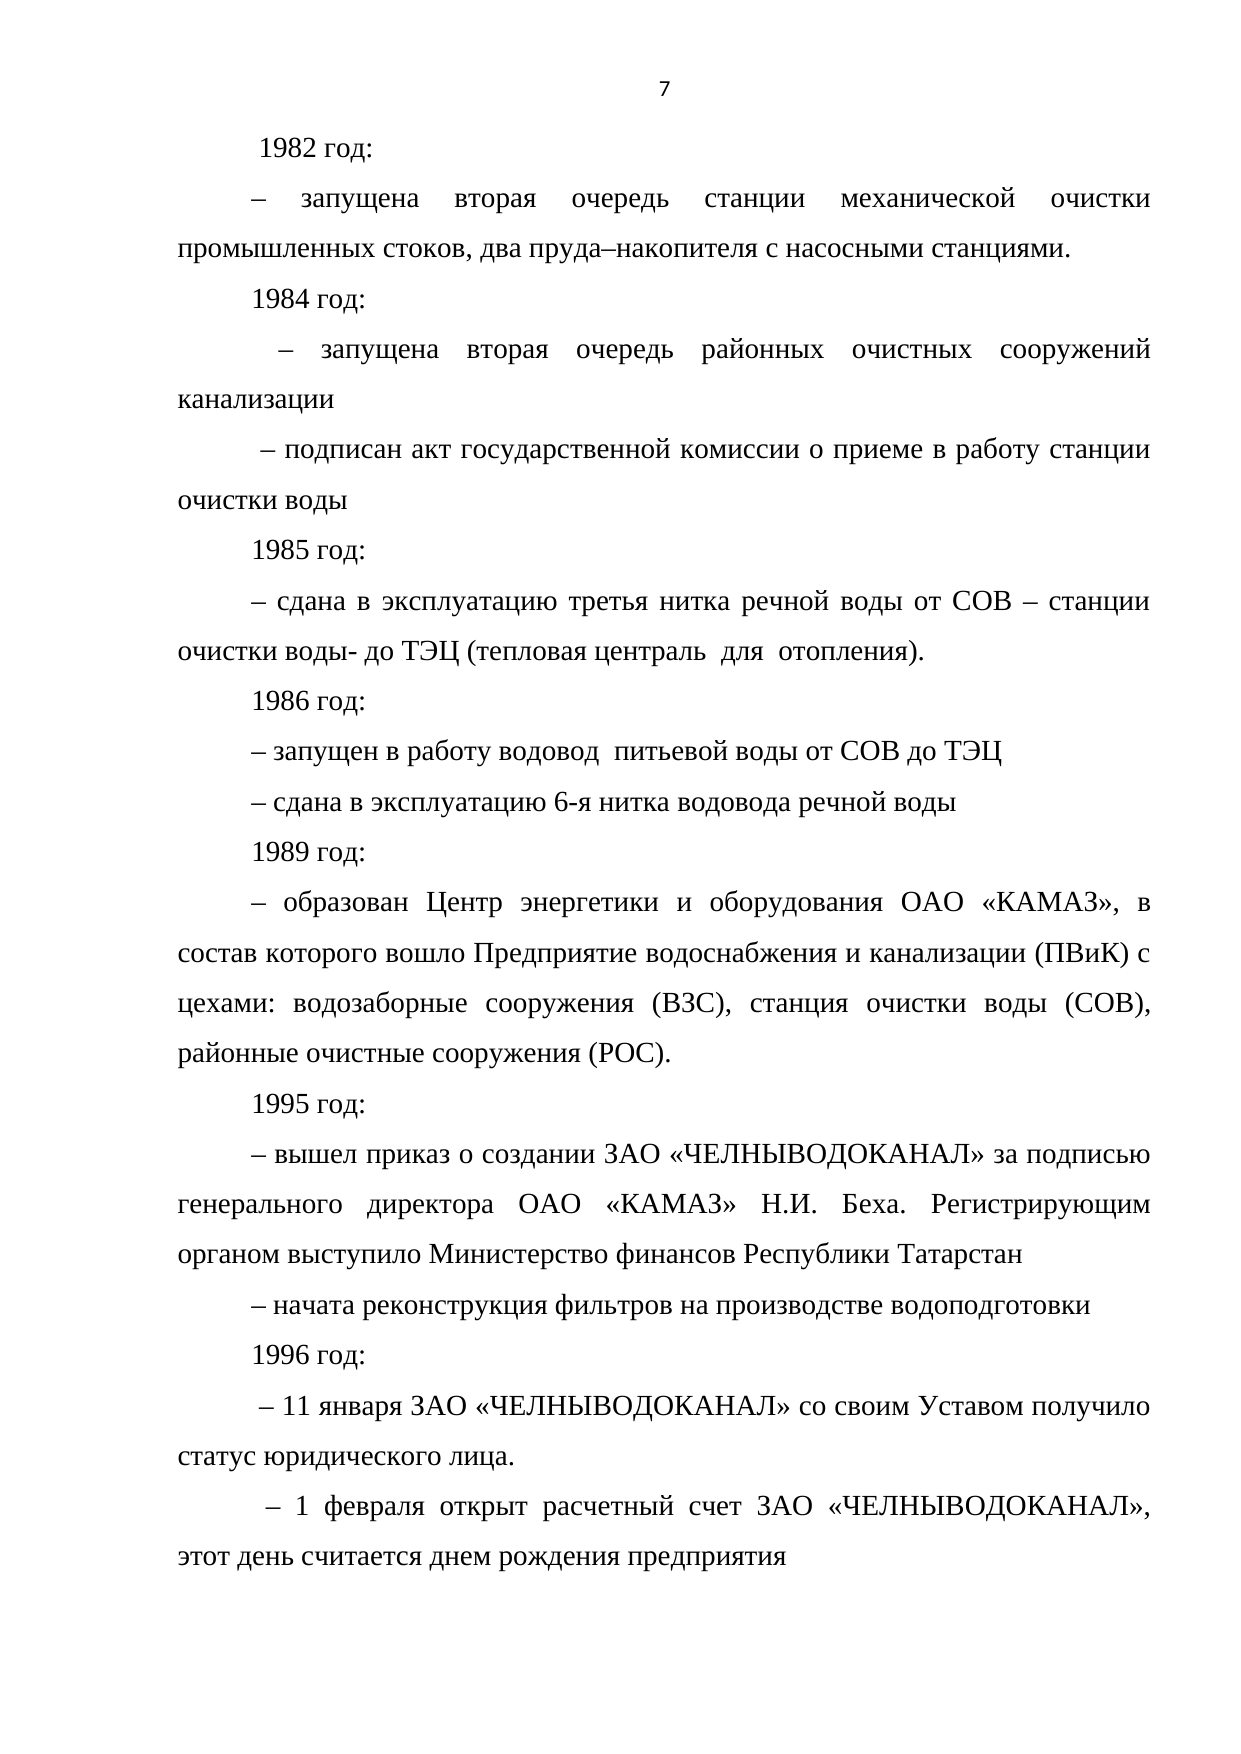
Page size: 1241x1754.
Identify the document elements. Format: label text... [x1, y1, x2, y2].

text – вышел приказ о создании ЗАО «ЧЕЛНЫВОДОКАНАЛ» за подписью генерального директора ОАО «КАМАЗ» Н.И. Беха. Регистрирующим органом выступило Министерство финансов Республики Татарстан [177, 1136, 1152, 1270]
text – сдана в эксплуатацию третья нитка речной воды от СОВ – станции очистки воды- до ТЭЦ (тепловая централь для отопления). [177, 583, 1152, 666]
text – запущена вторая очередь станции механической очистки промышленных стоков, два пруда–накопителя с насосными станциями. [177, 180, 1152, 264]
text – начата реконструкция фильтров на производстве водоподготовки [177, 1287, 1152, 1321]
text 1989 год: [177, 834, 1152, 868]
text – запущен в работу водовод питьевой воды от СОВ до ТЭЦ [177, 733, 1152, 767]
text 1984 год: [177, 281, 1152, 314]
text 1982 год: [177, 130, 1152, 163]
text 1995 год: [177, 1086, 1152, 1119]
text 1986 год: [177, 683, 1152, 717]
text 1985 год: [177, 532, 1152, 566]
text 1996 год: [177, 1337, 1152, 1371]
text – 1 февраля открыт расчетный счет ЗАО «ЧЕЛНЫВОДОКАНАЛ», этот день считается днем рождения предприятия [177, 1488, 1152, 1572]
text – 11 января ЗАО «ЧЕЛНЫВОДОКАНАЛ» со своим Уставом получило статус юридического лица. [177, 1388, 1152, 1471]
text – образован Центр энергетики и оборудования ОАО «КАМАЗ», в состав которого вошло Предприятие водоснабжения и канализации (ПВиК) с цехами: водозаборные сооружения (ВЗС), станция очистки воды (СОВ), районные очистные сооружения (РОС). [177, 884, 1152, 1069]
text – запущена вторая очередь районных очистных сооружений канализации [177, 331, 1152, 415]
text – подписан акт государственной комиссии о приеме в работу станции очистки воды [177, 432, 1152, 516]
text – сдана в эксплуатацию 6-я нитка водовода речной воды [177, 784, 1152, 817]
